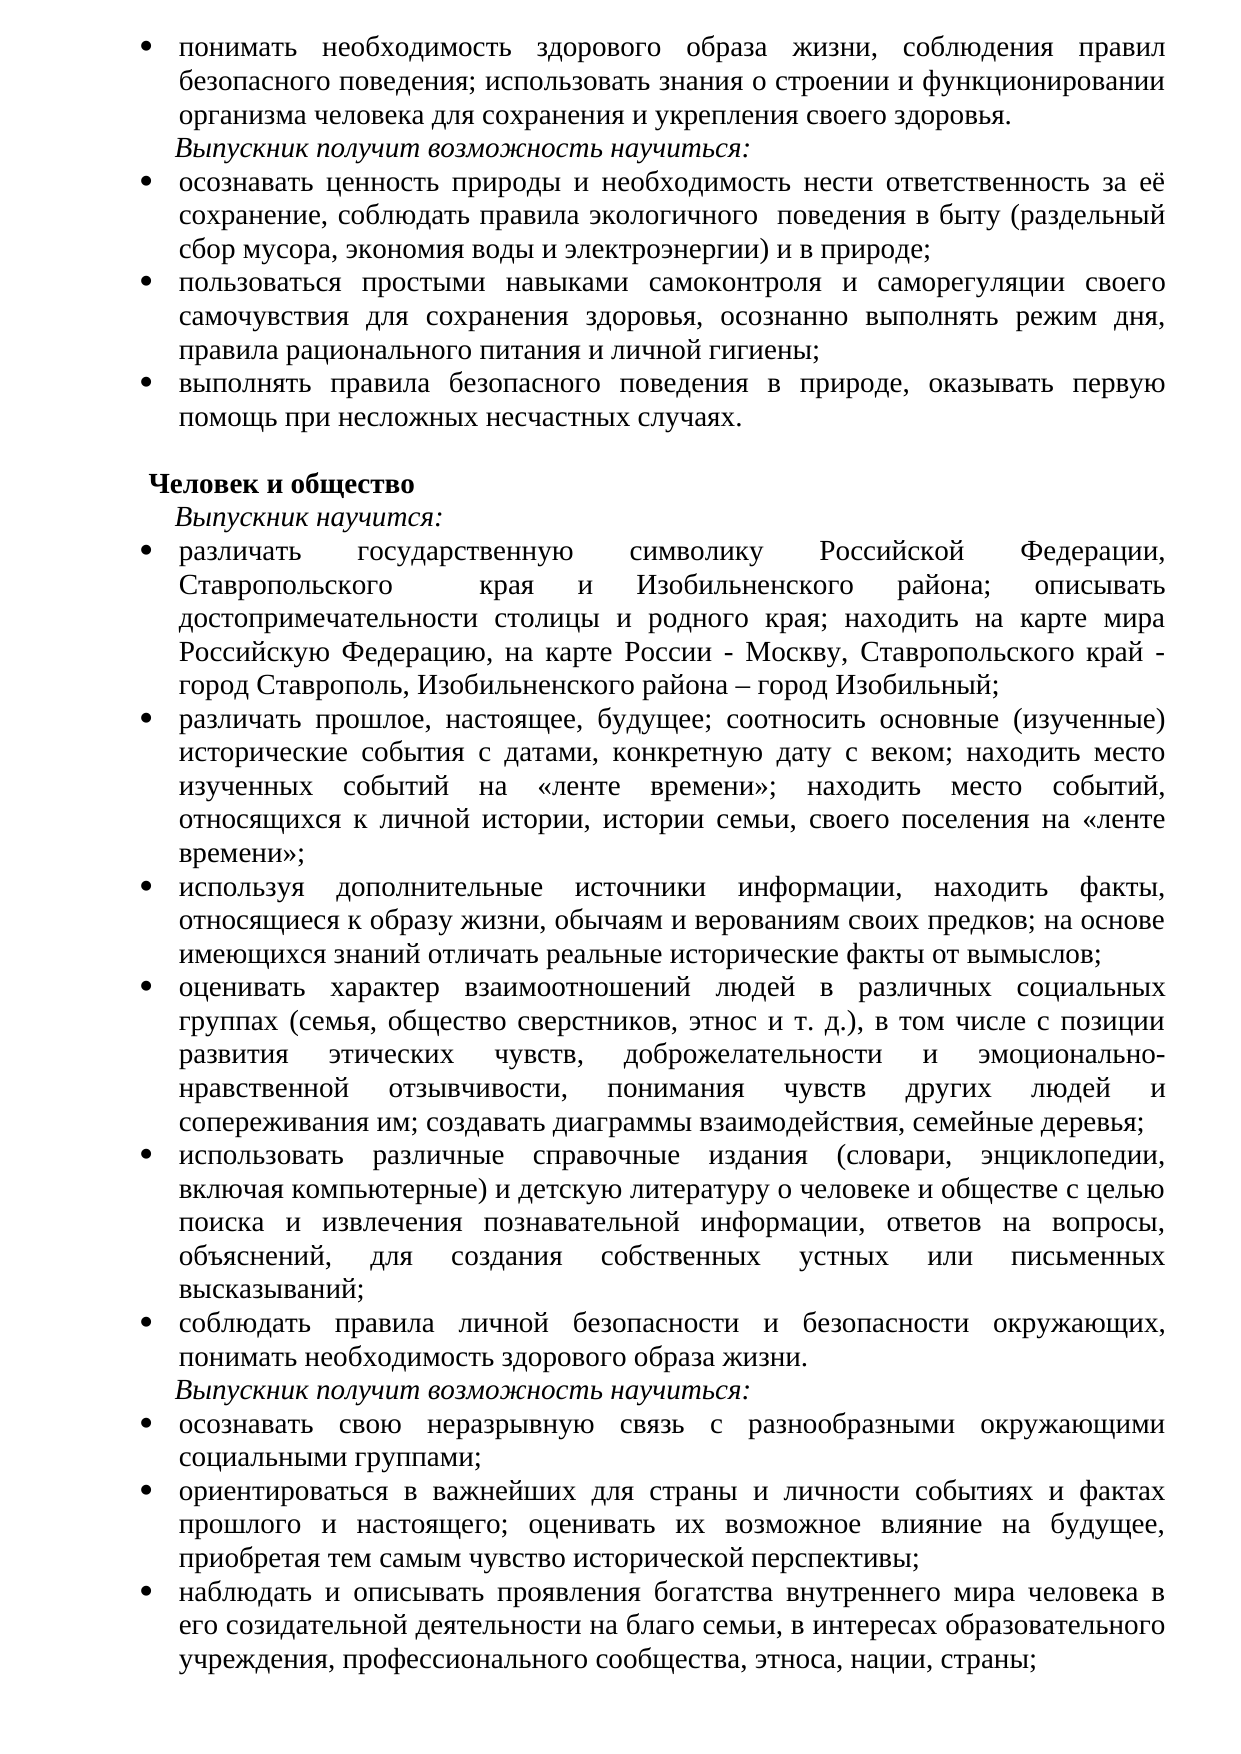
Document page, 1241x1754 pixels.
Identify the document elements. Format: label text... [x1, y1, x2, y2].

text Выпускник получит возможность научиться: [103, 1372, 1166, 1406]
list пользоваться простыми навыками самоконтроля и саморегуляции своего самочувствия для сохранения здоровья, осознанно выполнять режим дня, правила рационального питания и личной гигиены; [141, 264, 1166, 365]
list различать прошлое, настоящее, будущее; соотносить основные (изученные) исторические события с датами, конкретную дату с веком; находить место изученных событий на «ленте времени»; находить место событий, относящихся к личной истории, истории семьи, своего поселения на «ленте времени»; [141, 701, 1166, 869]
list оценивать характер взаимоотношений людей в различных социальных группах (семья, общество сверстников, этнос и т. д.), в том числе с позиции развития этических чувств, доброжелательности и эмоционально-нравственной отзывчивости, понимания чувств других людей и сопереживания им; создавать диаграммы взаимодействия, семейные деревья; [141, 969, 1166, 1137]
text Выпускник научится: [103, 499, 1166, 533]
subtitle Человек и общество [141, 466, 1166, 499]
list осознавать ценность природы и необходимость нести ответственность за её сохранение, соблюдать правила экологичного поведения в быту (раздельный сбор мусора, экономия воды и электроэнергии) и в природе; [141, 164, 1166, 264]
list использовать различные справочные издания (словари, энциклопедии, включая компьютерные) и детскую литературу о человеке и обществе с целью поиска и извлечения познавательной информации, ответов на вопросы, объяснений, для создания собственных устных или письменных высказываний; [141, 1137, 1166, 1305]
list осознавать свою неразрывную связь с разнообразными окружающими социальными группами; [141, 1406, 1166, 1473]
list ориентироваться в важнейших для страны и личности событиях и фактах прошлого и настоящего; оценивать их возможное влияние на будущее, приобретая тем самым чувство исторической перспективы; [141, 1473, 1166, 1574]
text Выпускник получит возможность научиться: [103, 130, 1166, 164]
list используя дополнительные источники информации, находить факты, относящиеся к образу жизни, обычаям и верованиям своих предков; на основе имеющихся знаний отличать реальные исторические факты от вымыслов; [141, 869, 1166, 969]
list наблюдать и описывать проявления богатства внутреннего мира человека в его созидательной деятельности на благо семьи, в интересах образовательного учреждения, профессионального сообщества, этноса, нации, страны; [141, 1574, 1166, 1674]
list выполнять правила безопасного поведения в природе, оказывать первую помощь при несложных несчастных случаях. [141, 365, 1166, 432]
list понимать необходимость здорового образа жизни, соблюдения правил безопасного поведения; использовать знания о строении и функционировании организма человека для сохранения и укрепления своего здоровья. [141, 29, 1166, 130]
list соблюдать правила личной безопасности и безопасности окружающих, понимать необходимость здорового образа жизни. [141, 1305, 1166, 1372]
list различать государственную символику Российской Федерации, Ставропольского края и Изобильненского района; описывать достопримечательности столицы и родного края; находить на карте мира Российскую Федерацию, на карте России - Москву, Ставропольского край - город Ставрополь, Изобильненского района – город Изобильный; [141, 533, 1166, 701]
